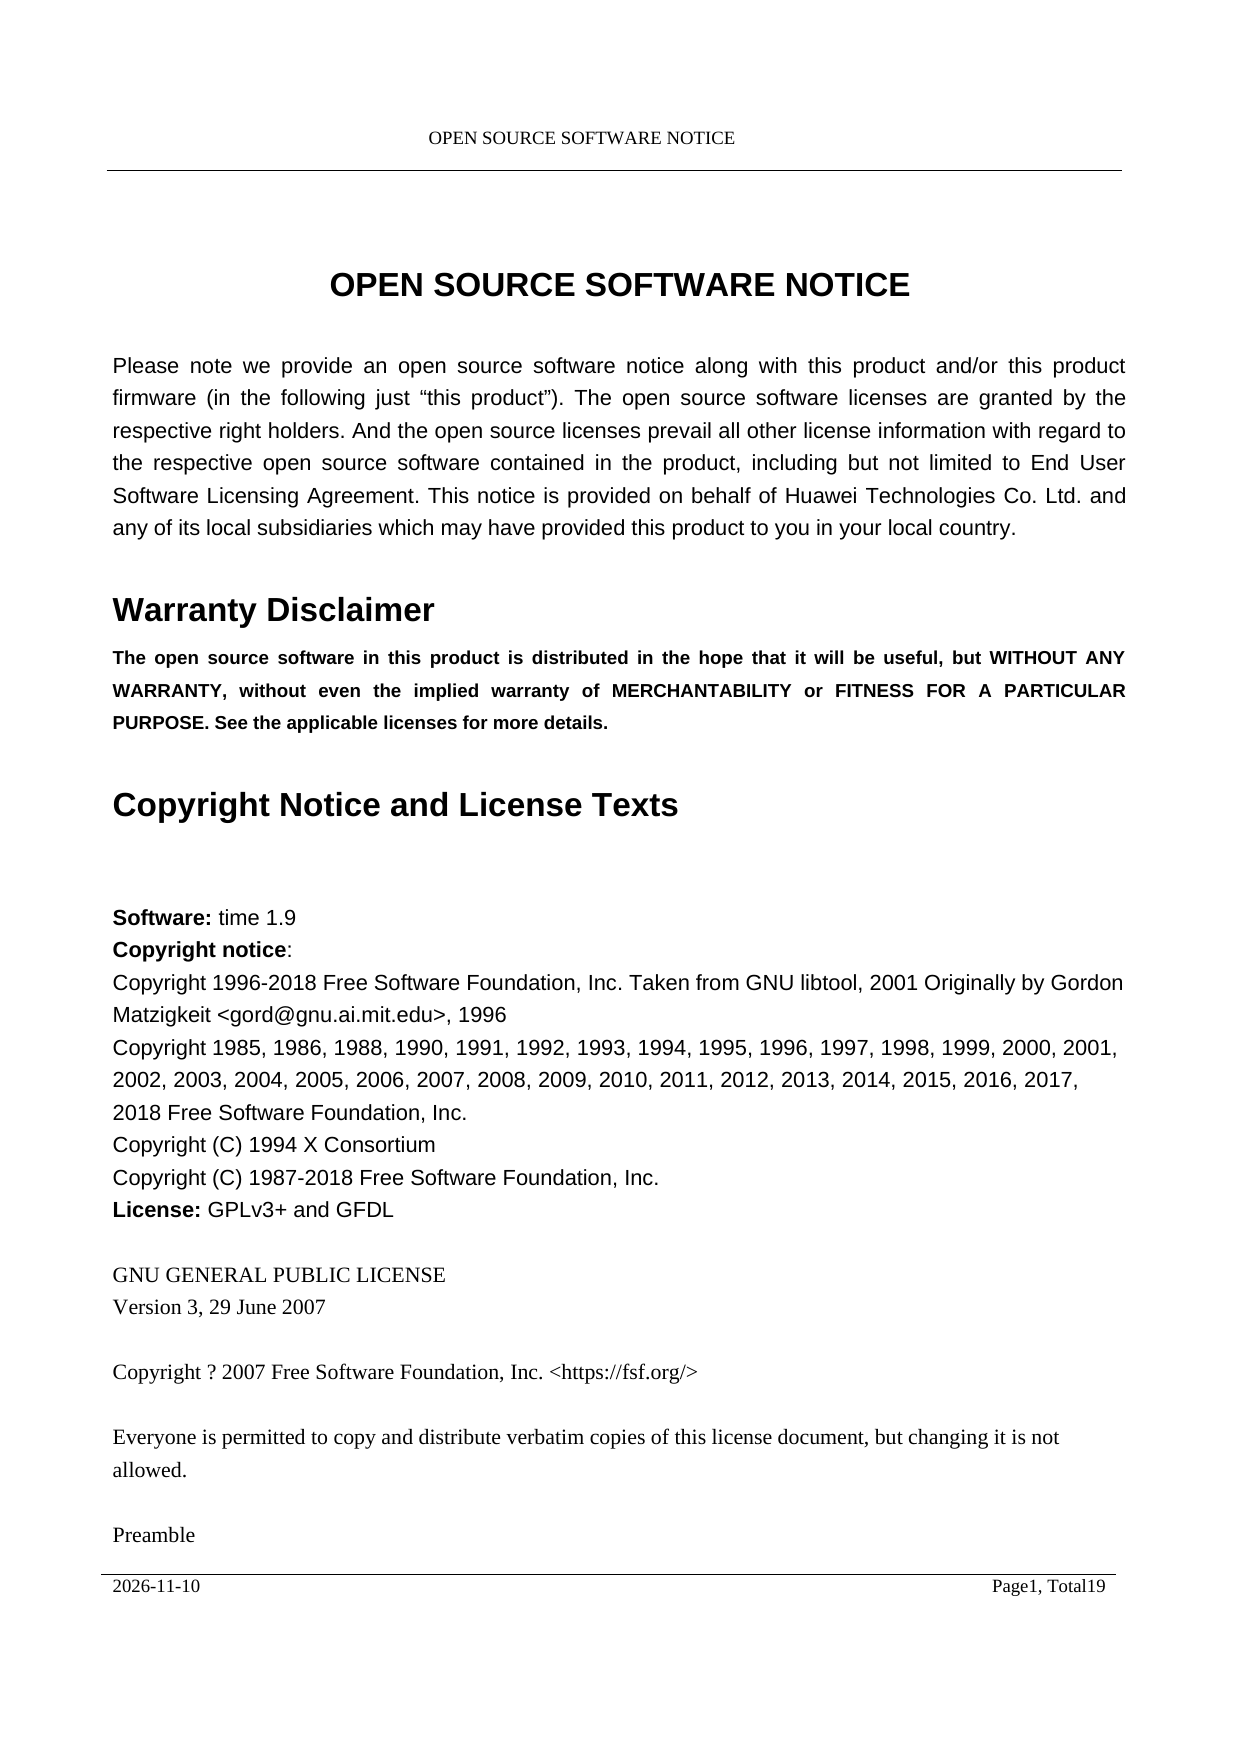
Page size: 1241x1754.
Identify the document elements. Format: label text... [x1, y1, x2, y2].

text Copyright (C) 1994 X Consortium [112, 1128, 1128, 1161]
text OPEN SOURCE SOFTWARE NOTICE [112, 251, 1128, 316]
text Software: time 1.9 [112, 901, 1128, 933]
text Please note we provide an open source software notice along with this product and/or this product firmware (in the following just “this product”). The open source software licenses are granted by the respective right holders. And the open source licenses prevail all other license information with regard to the respective open source software contained in the product, including but not limited to End User Software Licensing Agreement. This notice is provided on behalf of Huawei Technologies Co. Ltd. and any of its local subsidiaries which may have provided this product to you in your local country. [112, 349, 1128, 544]
text Copyright 1996-2018 Free Software Foundation, Inc. Taken from GNU libtool, 2001 Originally by Gordon Matzigkeit <gord@gnu.ai.mit.edu>, 1996 [112, 966, 1128, 1031]
text Copyright (C) 1987-2018 Free Software Foundation, Inc. [112, 1161, 1128, 1193]
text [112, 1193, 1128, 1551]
text The open source software in this product is distributed in the hope that it will be useful, but WITHOUT ANY WARRANTY, without even the implied warranty of MERCHANTABILITY or FITNESS FOR A PARTICULAR PURPOSE. See the applicable licenses for more details. [112, 641, 1128, 739]
text Copyright notice: [112, 933, 1128, 966]
text Copyright Notice and License Texts [112, 771, 1128, 836]
text Warranty Disclaimer [112, 576, 1128, 641]
text Copyright 1985, 1986, 1988, 1990, 1991, 1992, 1993, 1994, 1995, 1996, 1997, 1998, 1999, 2000, 2001, 2002, 2003, 2004, 2005, 2006, 2007, 2008, 2009, 2010, 2011, 2012, 2013, 2014, 2015, 2016, 2017, 2018 Free Software Foundation, Inc. [112, 1031, 1128, 1128]
